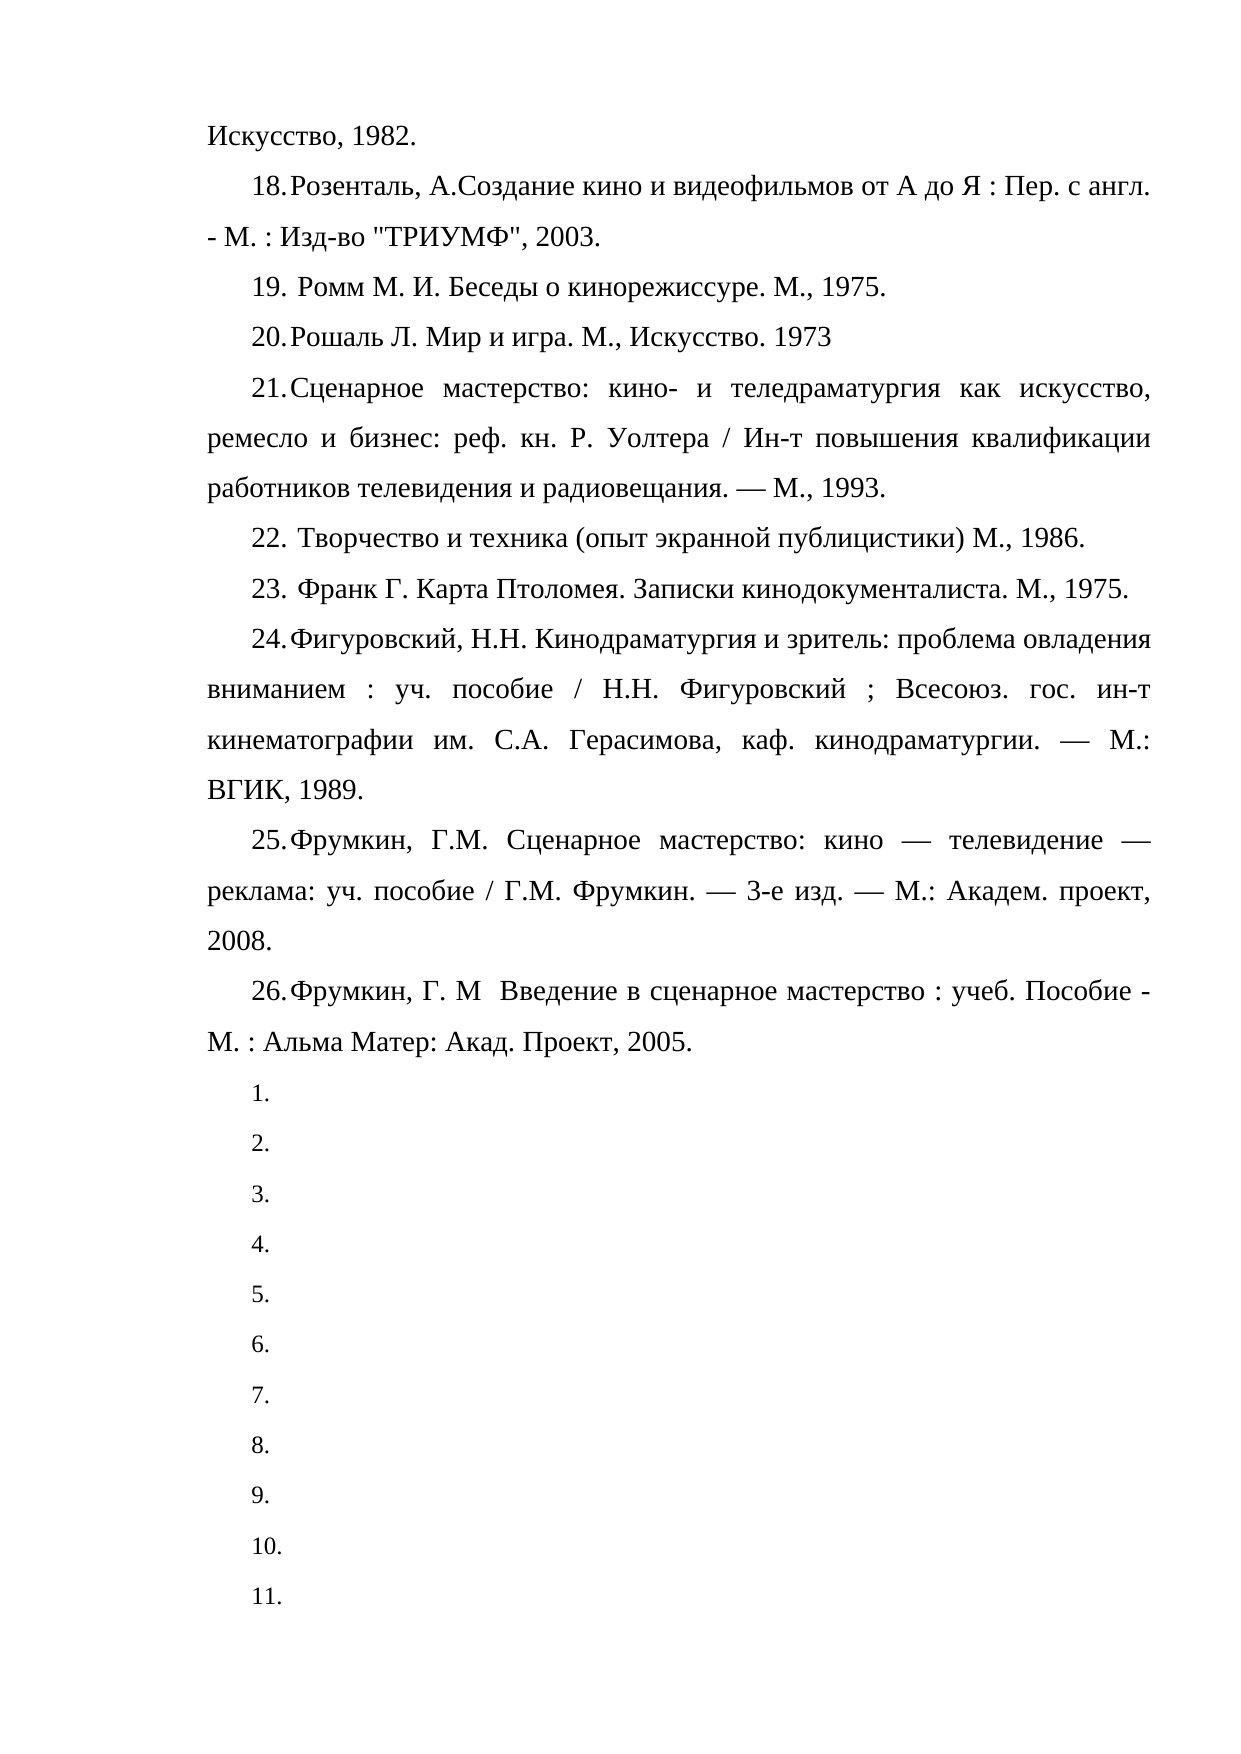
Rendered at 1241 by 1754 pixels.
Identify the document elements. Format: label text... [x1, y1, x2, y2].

list Розенталь, А.Создание кино и видеофильмов от А до Я : Пер. с англ. - М. : Изд-во "ТРИУМФ", 2003. [207, 168, 1152, 252]
list Фигуровский, Н.Н. Кинодраматургия и зритель: проблема овладения вниманием : уч. пособие / Н.Н. Фигуровский ; Всесоюз. гос. ин-т кинематографии им. С.А. Герасимова, каф. кинодраматургии. — М.: ВГИК, 1989. [207, 621, 1152, 806]
list Фрумкин, Г.М. Сценарное мастерство: кино — телевидение — реклама: уч. пособие / Г.М. Фрумкин. — 3-е изд. — М.: Академ. проект, 2008. [207, 822, 1152, 957]
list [207, 118, 1152, 152]
list Франк Г. Карта Птоломея. Записки кинодокументалиста. М., 1975. [207, 571, 1152, 604]
list Творчество и техника (опыт экранной публицистики) М., 1986. [207, 521, 1152, 554]
list Ромм М. И. Беседы о кинорежиссуре. М., 1975. [207, 269, 1152, 303]
list Фрумкин, Г. М Введение в сценарное мастерство : учеб. Пособие - М. : Альма Матер: Акад. Проект, 2005. [207, 973, 1152, 1057]
list Рошаль Л. Мир и игра. М., Искусство. 1973 [207, 319, 1152, 353]
list Сценарное мастерство: кино- и теледраматургия как искусство, ремесло и бизнес: реф. кн. Р. Уолтера / Ин-т повышения квалификации работников телевидения и радиовещания. — М., 1993. [207, 370, 1152, 504]
